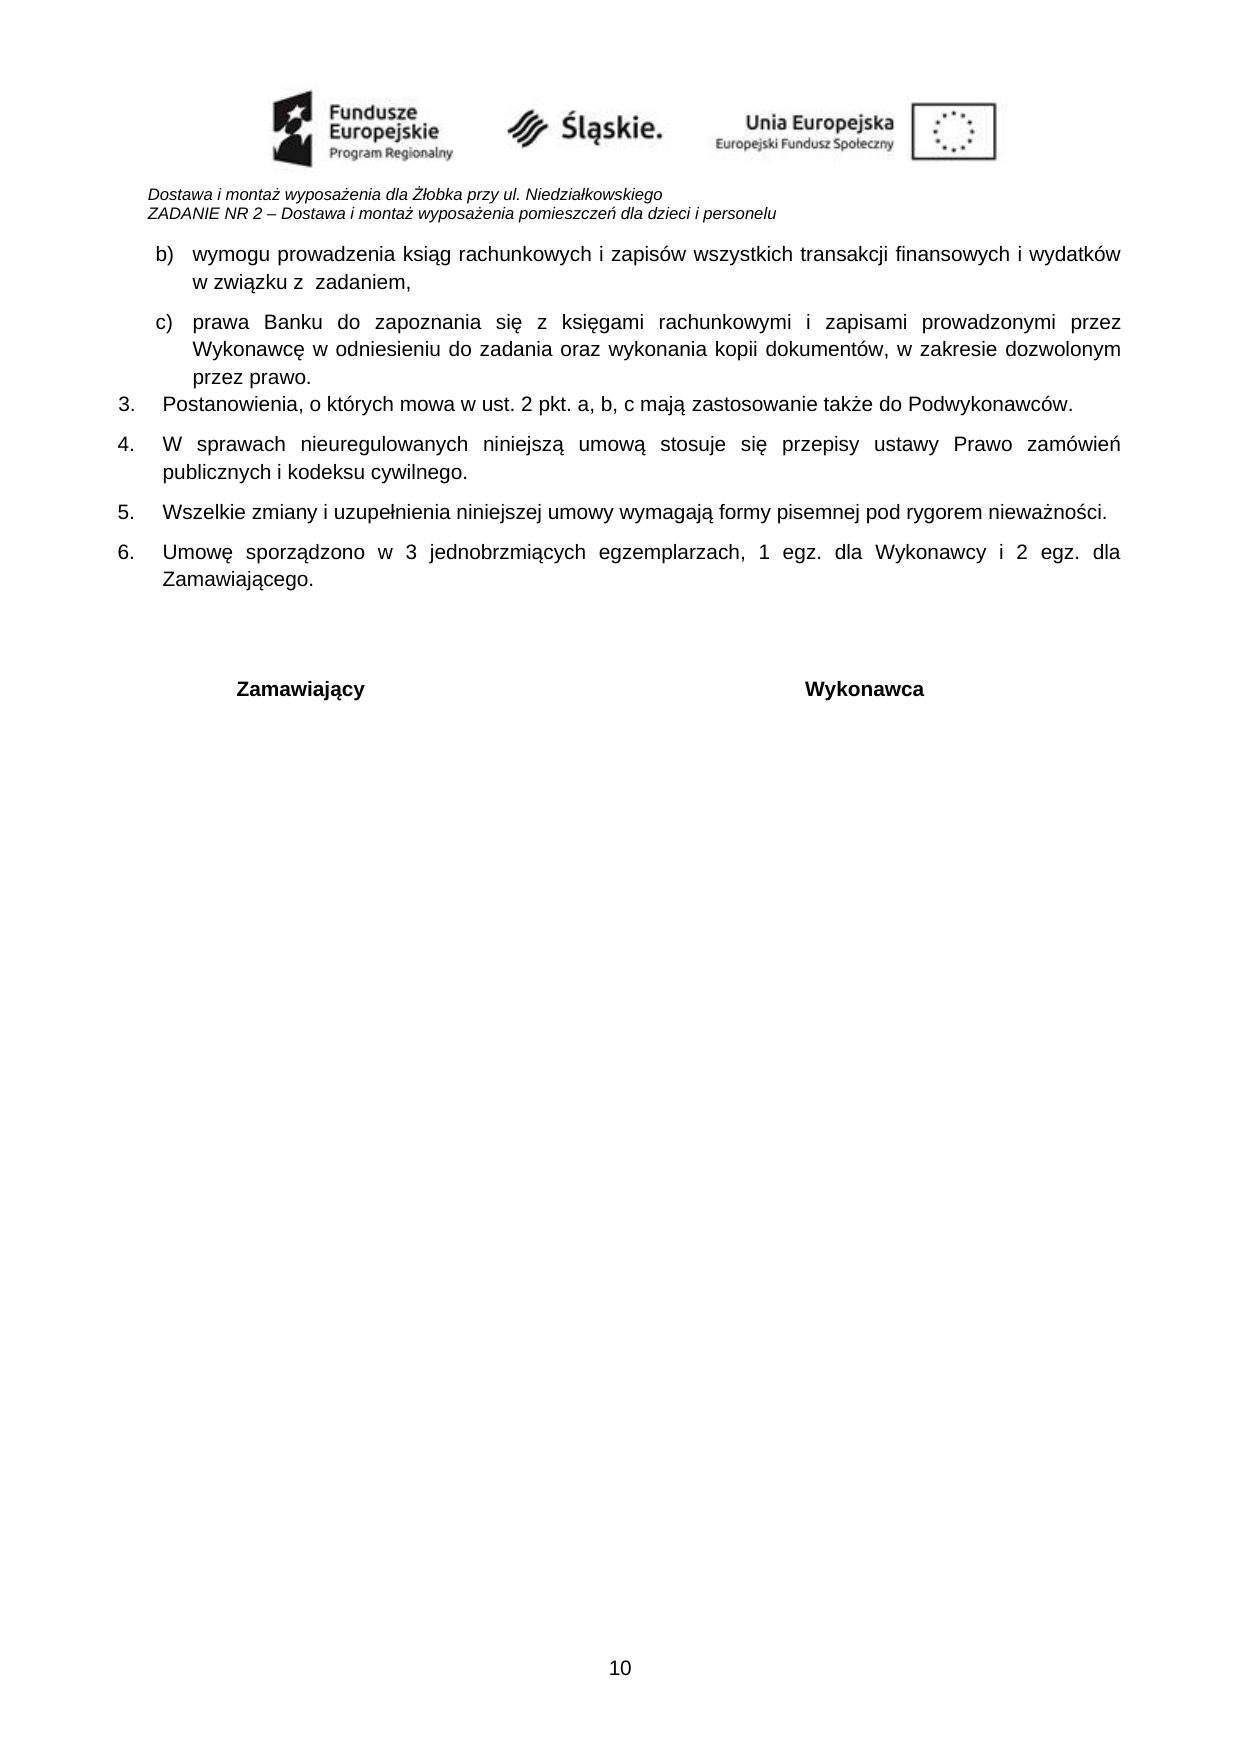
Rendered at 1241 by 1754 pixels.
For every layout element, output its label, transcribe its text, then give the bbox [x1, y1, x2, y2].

list Umowę sporządzono w 3 jednobrzmiących egzemplarzach, 1 egz. dla Wykonawcy i 2 egz. dla Zamawiającego. [117, 540, 1122, 591]
picture [256, 73, 1014, 185]
list prawa Banku do zapoznania się z księgami rachunkowymi i zapisami prowadzonymi przez Wykonawcę w odniesieniu do zadania oraz wykonania kopii dokumentów, w zakresie dozwolonym przez prawo. [155, 310, 1122, 389]
list W sprawach nieuregulowanych niniejszą umową stosuje się przepisy ustawy Prawo zamówień publicznych i kodeksu cywilnego. [117, 432, 1122, 484]
list wymogu prowadzenia ksiąg rachunkowych i zapisów wszystkich transakcji finansowych i wydatków w związku z zadaniem, [155, 242, 1122, 294]
list Wszelkie zmiany i uzupełnienia niniejszej umowy wymagają formy pisemnej pod rygorem nieważności. [117, 500, 1122, 524]
list Postanowienia, o których mowa w ust. 2 pkt. a, b, c mają zastosowanie także do Podwykonawców. [118, 392, 1122, 416]
text Zamawiający Wykonawca [231, 677, 1052, 701]
